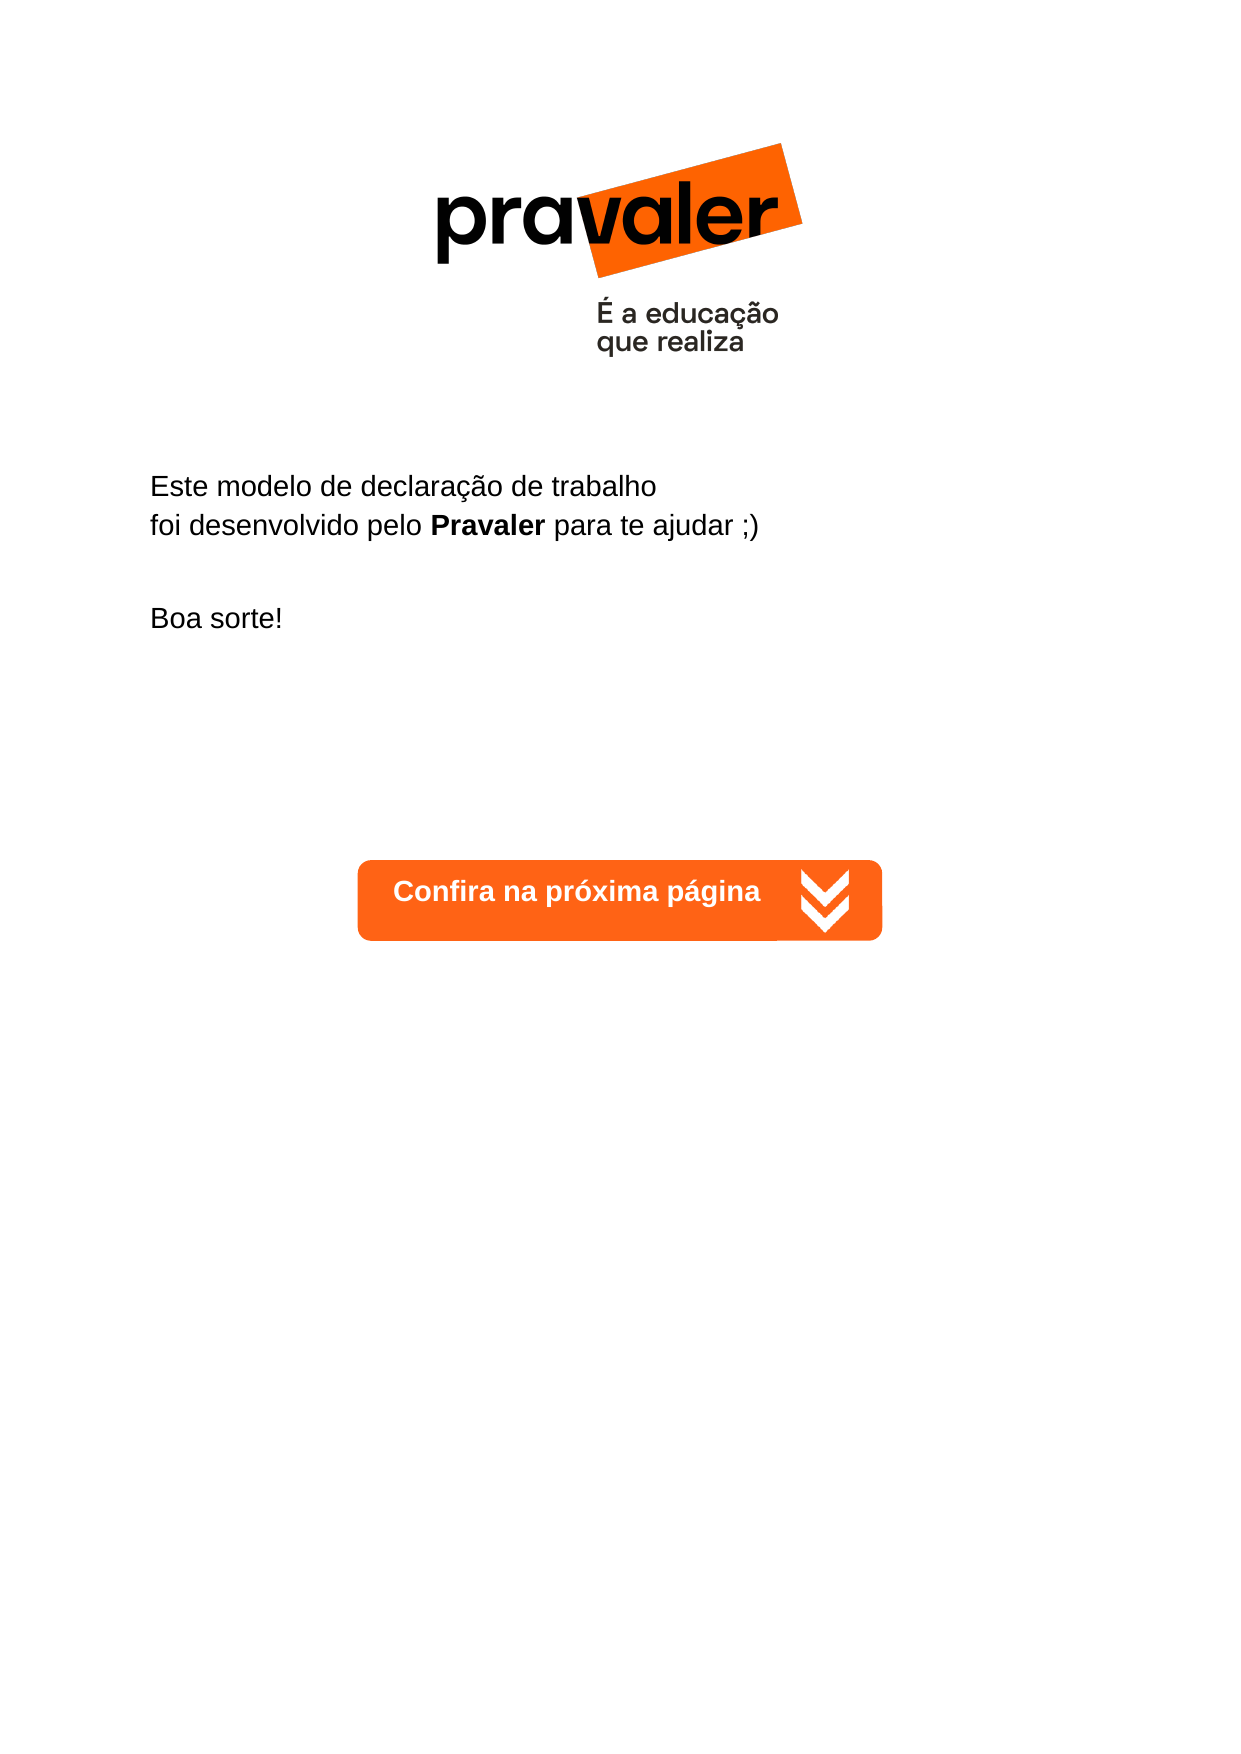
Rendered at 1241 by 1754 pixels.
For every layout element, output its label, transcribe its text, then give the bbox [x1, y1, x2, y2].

picture [393, 124, 847, 376]
text Este modelo de declaração de trabalho [150, 469, 1090, 502]
picture [792, 860, 856, 941]
text foi desenvolvido pelo Pravaler para te ajudar ;) [150, 507, 1090, 541]
text Boa sorte! [150, 601, 1090, 635]
